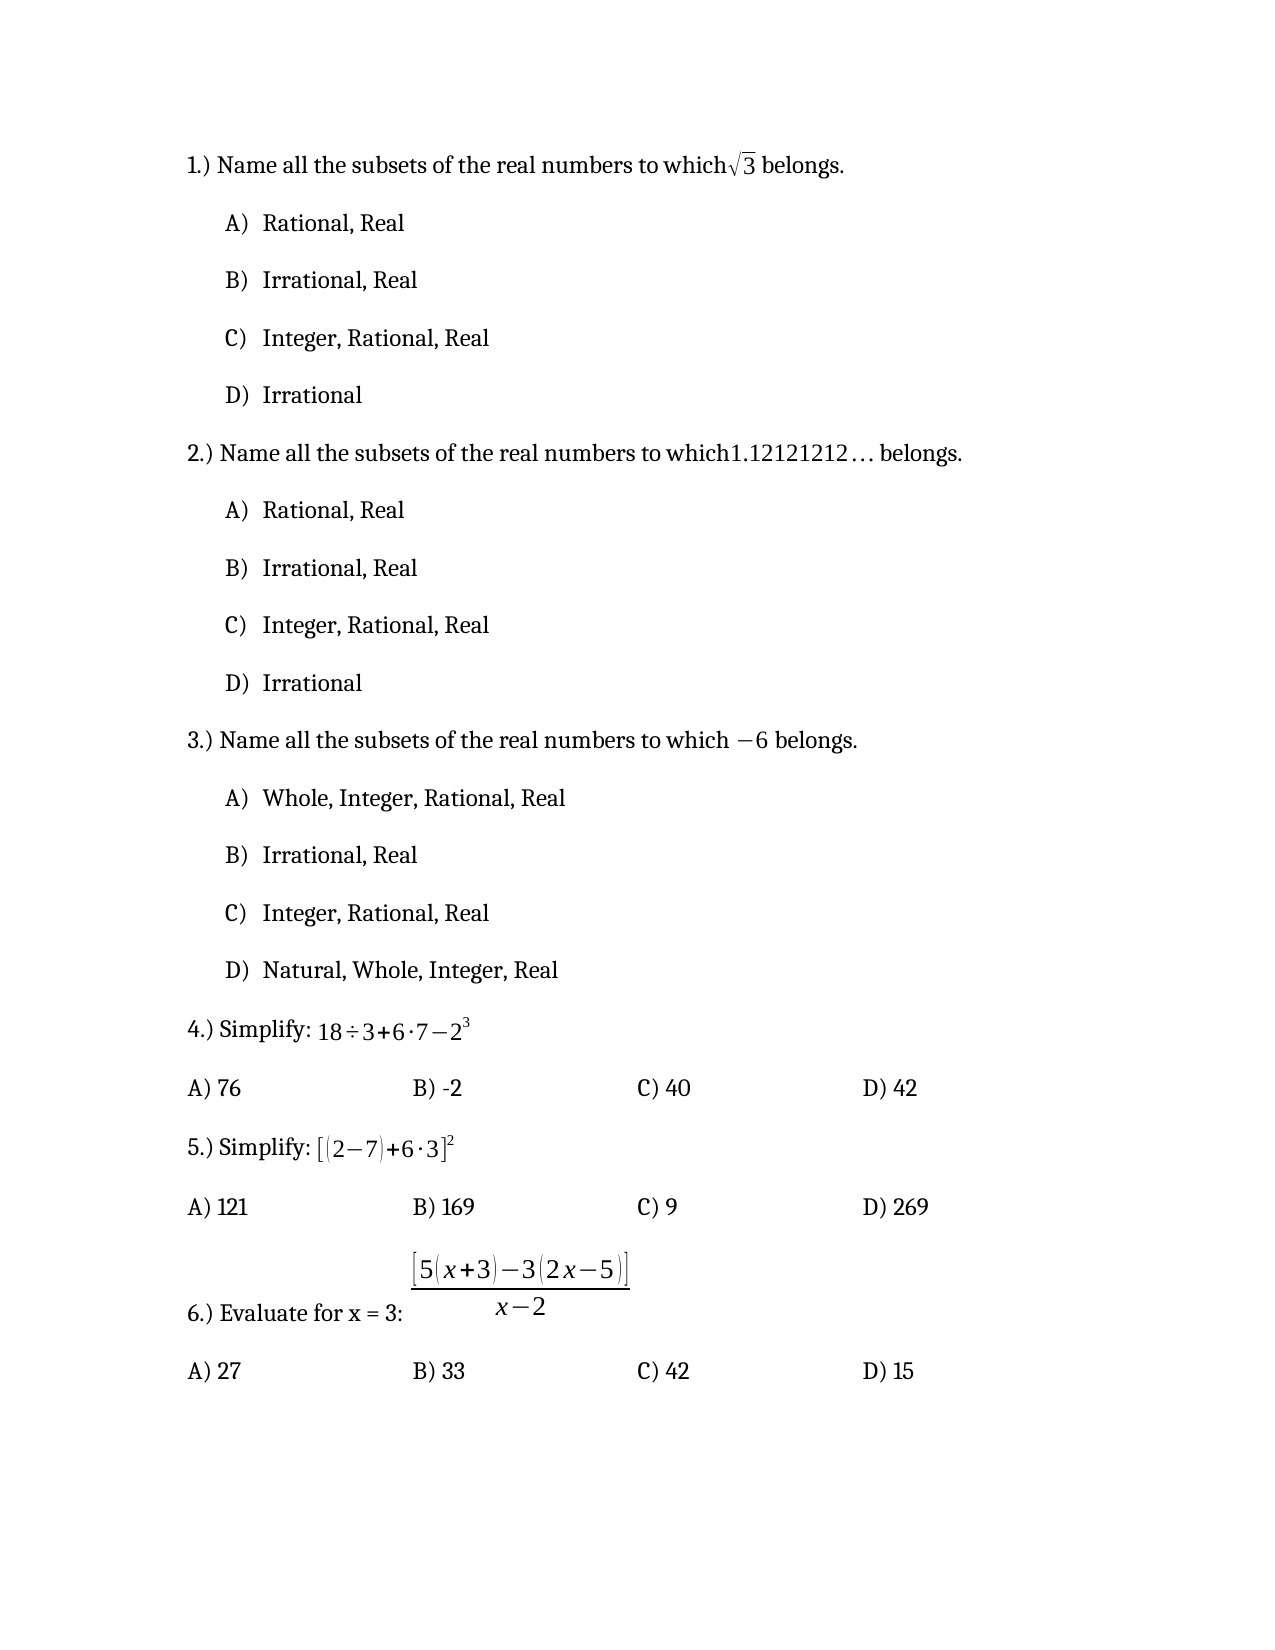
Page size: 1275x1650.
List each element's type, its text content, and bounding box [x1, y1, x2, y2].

list Whole, Integer, Rational, Real [225, 783, 1087, 812]
text A) 76 B) -2 C) 40 D) 42 [187, 1073, 1087, 1102]
text A) 27 B) 33 C) 42 D) 15 [187, 1357, 1087, 1385]
text A) 121 B) 169 C) 9 D) 269 [187, 1193, 1087, 1222]
list Irrational, Real [225, 553, 1087, 582]
text 2.) Name all the subsets of the real numbers to which belongs. [187, 438, 1087, 467]
text 4.) Simplify: [187, 1013, 1087, 1045]
list Integer, Rational, Real [225, 898, 1087, 927]
list Natural, Whole, Integer, Real [225, 956, 1087, 985]
list Irrational, Real [225, 266, 1087, 295]
list Rational, Real [225, 496, 1087, 525]
text 5.) Simplify: [187, 1131, 1087, 1164]
list Irrational, Real [225, 841, 1087, 870]
list Integer, Rational, Real [225, 323, 1087, 352]
list Irrational [225, 668, 1087, 697]
list Integer, Rational, Real [225, 611, 1087, 640]
list Irrational [225, 381, 1087, 410]
list Rational, Real [225, 208, 1087, 237]
text 3.) Name all the subsets of the real numbers to which belongs. [187, 726, 1087, 755]
text 6.) Evaluate for x = 3: [187, 1251, 1087, 1328]
text 1.) Name all the subsets of the real numbers to which belongs. [187, 150, 1087, 180]
